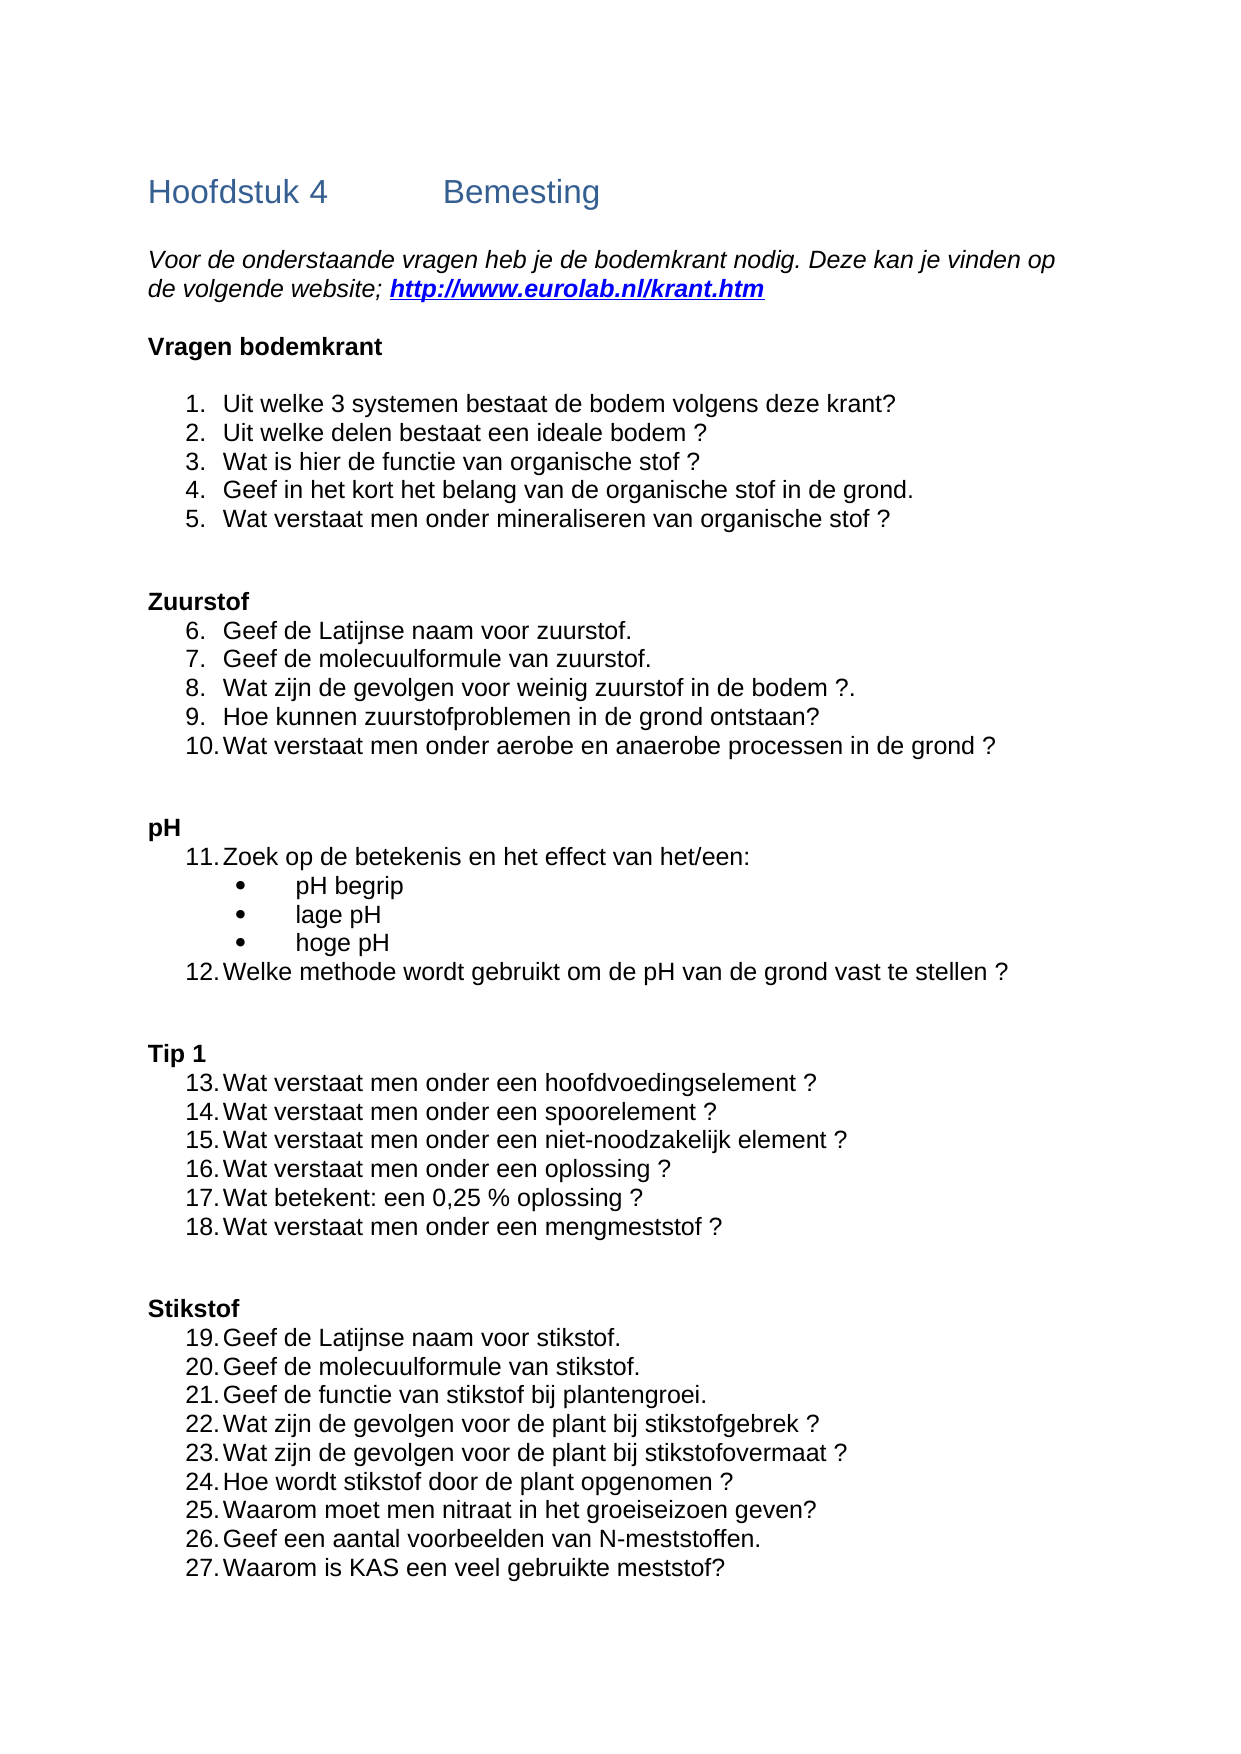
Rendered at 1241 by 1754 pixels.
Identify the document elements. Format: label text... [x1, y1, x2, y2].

list Geef de functie van stikstof bij plantengroei. [185, 1381, 1093, 1409]
list lage pH [236, 899, 1093, 928]
text Voor de onderstaande vragen heb je de bodemkrant nodig. Deze kan je vinden op de volgende website; http://www.eurolab.nl/krant.htm [148, 246, 1093, 303]
list Wat verstaat men onder een niet-noodzakelijk element ? [185, 1125, 1093, 1154]
list Wat verstaat men onder een mengmeststof ? [185, 1212, 1093, 1240]
list Geef de Latijnse naam voor zuurstof. [185, 616, 1093, 644]
list Uit welke 3 systemen bestaat de bodem volgens deze krant? [185, 389, 1093, 418]
list Welke methode wordt gebruikt om de pH van de grond vast te stellen ? [185, 957, 1093, 986]
list Wat verstaat men onder aerobe en anaerobe processen in de grond ? [185, 731, 1093, 759]
list Geef de Latijnse naam voor stikstof. [185, 1323, 1093, 1352]
list Wat verstaat men onder een oplossing ? [185, 1154, 1093, 1183]
list Geef de molecuulformule van zuurstof. [185, 644, 1093, 673]
list Geef de molecuulformule van stikstof. [185, 1352, 1093, 1381]
list Wat is hier de functie van organische stof ? [185, 447, 1093, 476]
list Wat verstaat men onder een hoofdvoedingselement ? [185, 1068, 1093, 1097]
list Wat zijn de gevolgen voor weinig zuurstof in de bodem ?. [185, 673, 1093, 702]
list Geef in het kort het belang van de organische stof in de grond. [185, 476, 1093, 504]
text Hoofdstuk 4 Bemesting [148, 173, 1093, 211]
list Waarom is KAS een veel gebruikte meststof? [185, 1553, 1093, 1582]
text Tip 1 [148, 1039, 1093, 1068]
list Wat zijn de gevolgen voor de plant bij stikstofovermaat ? [185, 1438, 1093, 1467]
list Waarom moet men nitraat in het groeiseizoen geven? [185, 1496, 1093, 1524]
list Zoek op de betekenis en het effect van het/een: [185, 842, 1093, 871]
list Hoe kunnen zuurstofproblemen in de grond ontstaan? [185, 702, 1093, 731]
text Zuurstof [148, 587, 1093, 616]
list Wat zijn de gevolgen voor de plant bij stikstofgebrek ? [185, 1409, 1093, 1438]
list Wat verstaat men onder een spoorelement ? [185, 1097, 1093, 1125]
text Vragen bodemkrant [148, 332, 1093, 361]
list Geef een aantal voorbeelden van N-meststoffen. [185, 1524, 1093, 1553]
list Wat verstaat men onder mineraliseren van organische stof ? [185, 504, 1093, 533]
list pH begrip [236, 871, 1093, 899]
list Uit welke delen bestaat een ideale bodem ? [185, 418, 1093, 447]
list hoge pH [236, 928, 1093, 957]
text Stikstof [148, 1294, 1093, 1323]
list Hoe wordt stikstof door de plant opgenomen ? [185, 1467, 1093, 1496]
list Wat betekent: een 0,25 % oplossing ? [185, 1183, 1093, 1212]
text pH [148, 813, 1093, 842]
